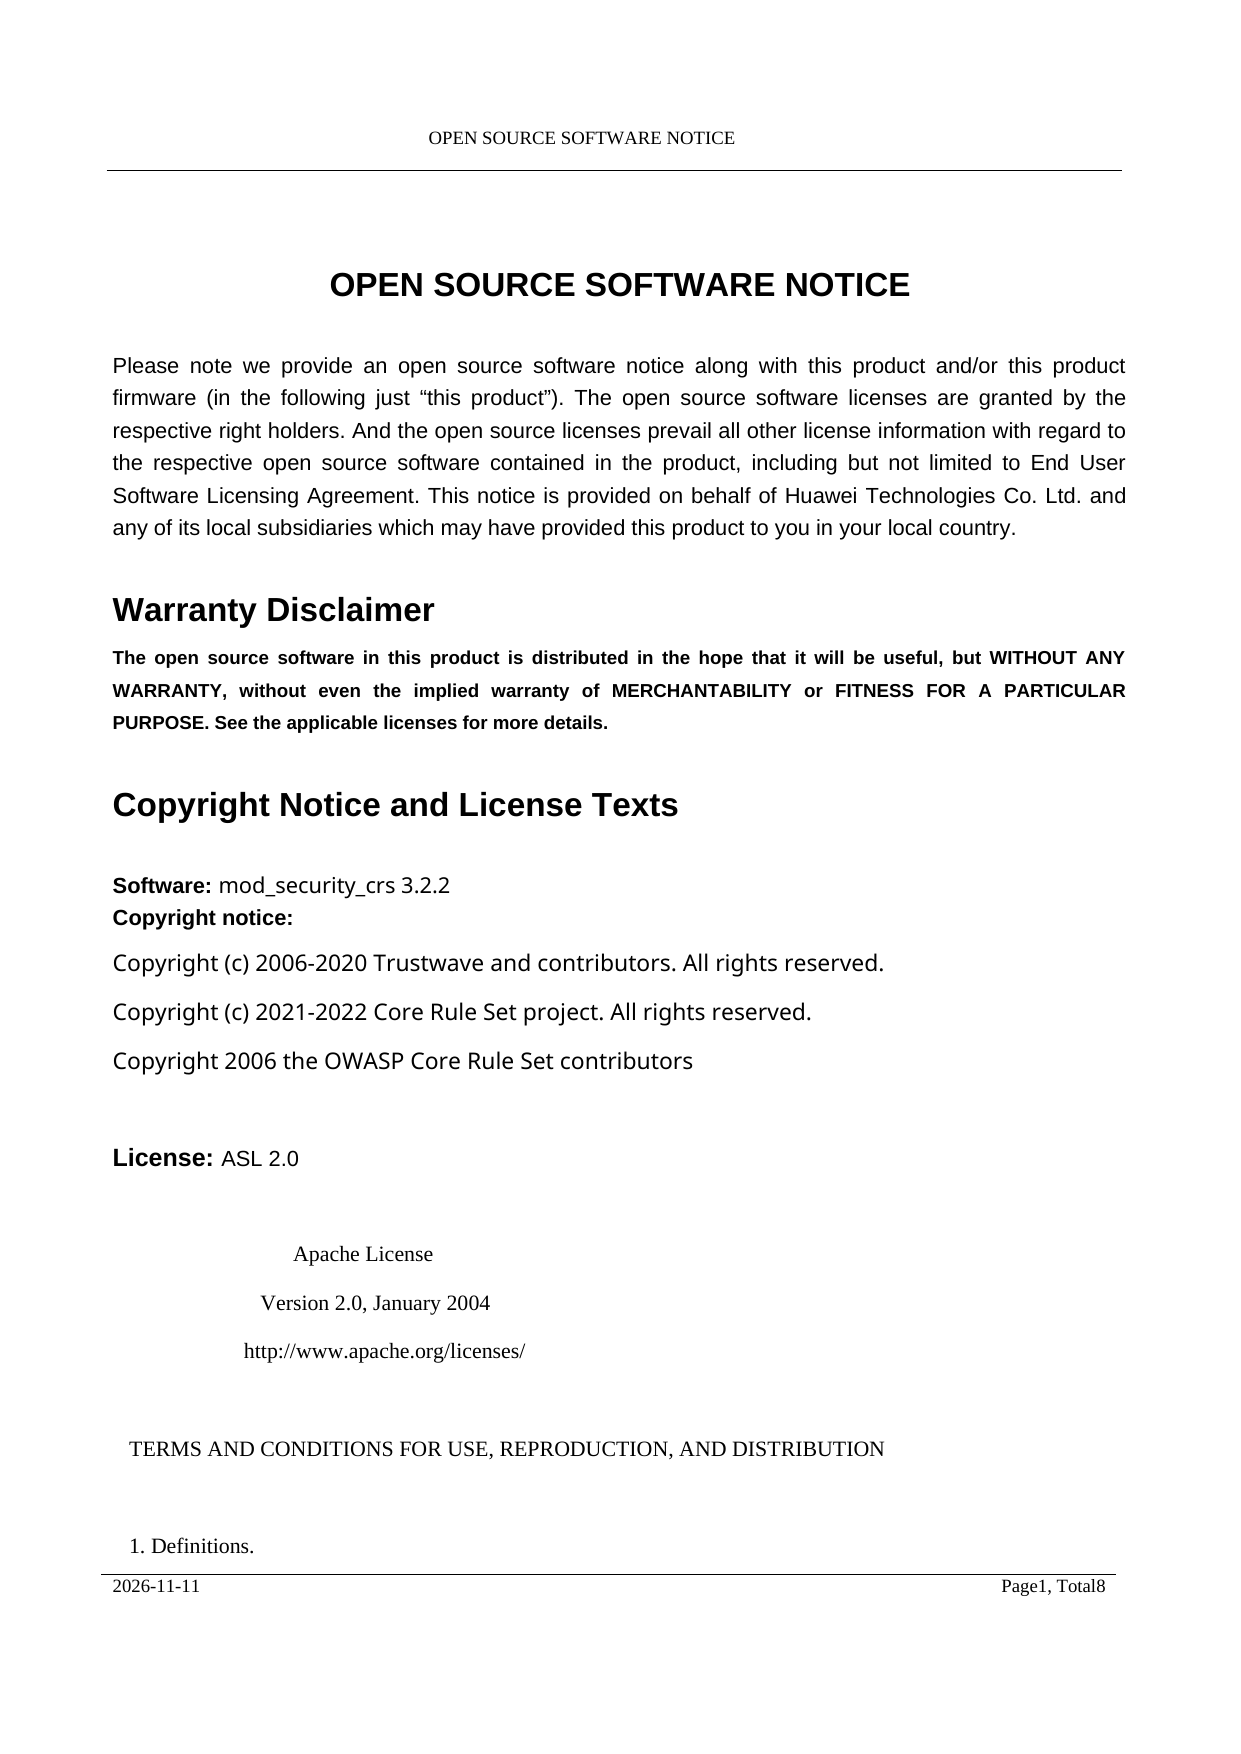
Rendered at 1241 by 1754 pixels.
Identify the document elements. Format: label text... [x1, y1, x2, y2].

text Copyright Notice and License Texts [112, 771, 1128, 836]
text Please note we provide an open source software notice along with this product and/or this product firmware (in the following just “this product”). The open source software licenses are granted by the respective right holders. And the open source licenses prevail all other license information with regard to the respective open source software contained in the product, including but not limited to End User Software Licensing Agreement. This notice is provided on behalf of Huawei Technologies Co. Ltd. and any of its local subsidiaries which may have provided this product to you in your local country. [112, 349, 1128, 544]
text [112, 1188, 1128, 1562]
text Copyright (c) 2006-2020 Trustwave and contributors. All rights reserved. Copyright (c) 2021-2022 Core Rule Set project. All rights reserved. Copyright 2006 the OWASP Core Rule Set contributors [112, 947, 1128, 1125]
text License: ASL 2.0 [112, 1142, 1128, 1174]
text OPEN SOURCE SOFTWARE NOTICE [112, 251, 1128, 316]
text The open source software in this product is distributed in the hope that it will be useful, but WITHOUT ANY WARRANTY, without even the implied warranty of MERCHANTABILITY or FITNESS FOR A PARTICULAR PURPOSE. See the applicable licenses for more details. [112, 641, 1128, 739]
text Software: mod_security_crs 3.2.2 [112, 869, 1128, 901]
text Warranty Disclaimer [112, 576, 1128, 641]
text Copyright notice: [112, 901, 1128, 934]
